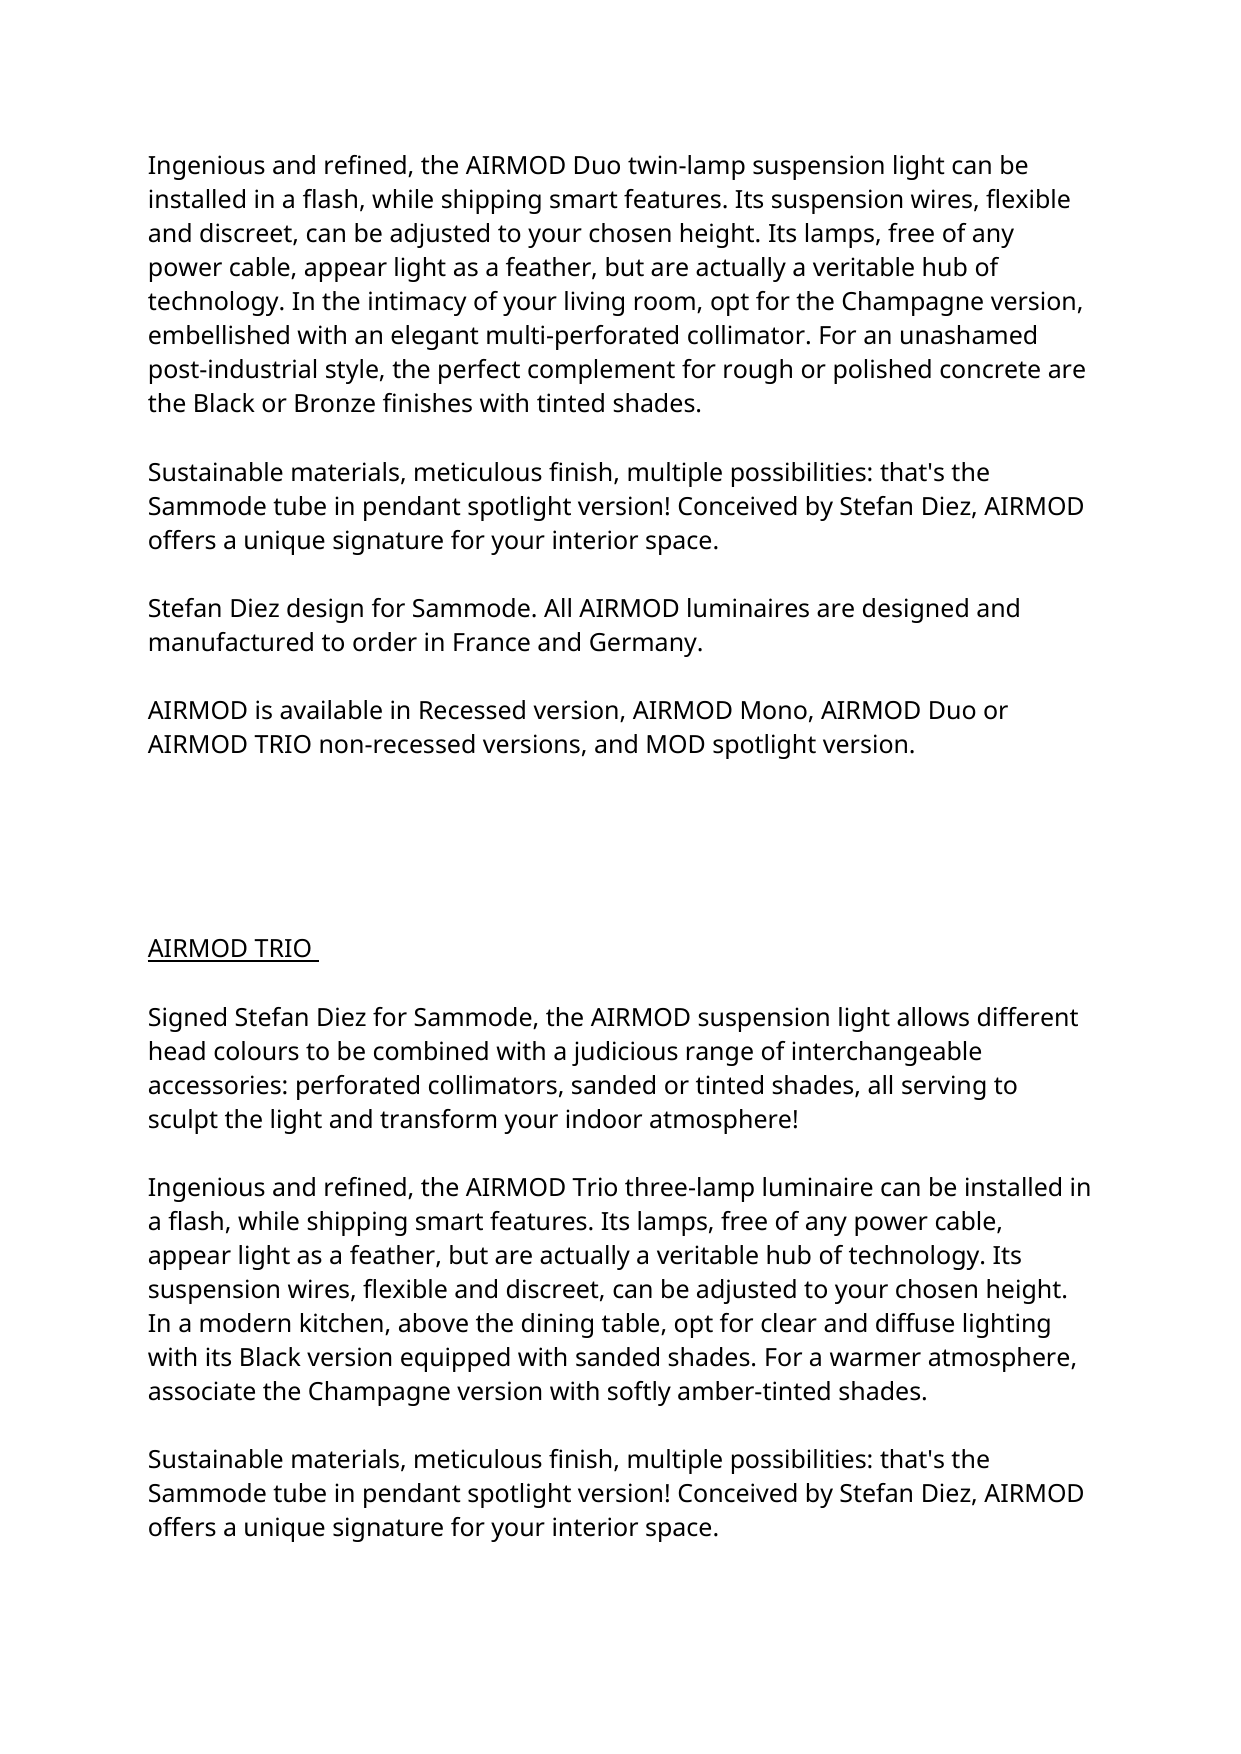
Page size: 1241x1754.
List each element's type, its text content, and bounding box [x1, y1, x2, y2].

text Sustainable materials, meticulous finish, multiple possibilities: that's the Sammode tube in pendant spotlight version! Conceived by Stefan Diez, AIRMOD offers a unique signature for your interior space. [148, 454, 1093, 556]
text Stefan Diez design for Sammode. All AIRMOD luminaires are designed and manufactured to order in France and Germany. [148, 590, 1093, 658]
text Ingenious and refined, the AIRMOD Duo twin-lamp suspension light can be installed in a flash, while shipping smart features. Its suspension wires, flexible and discreet, can be adjusted to your chosen height. Its lamps, free of any power cable, appear light as a feather, but are actually a veritable hub of technology. In the intimacy of your living room, opt for the Champagne version, embellished with an elegant multi-perforated collimator. For an unashamed post-industrial style, the perfect complement for rough or polished concrete are the Black or Bronze finishes with tinted shades. [148, 148, 1093, 420]
text Signed Stefan Diez for Sammode, the AIRMOD suspension light allows different head colours to be combined with a judicious range of interchangeable accessories: perforated collimators, sanded or tinted shades, all serving to sculpt the light and transform your indoor atmosphere! [148, 999, 1093, 1135]
text Sustainable materials, meticulous finish, multiple possibilities: that's the Sammode tube in pendant spotlight version! Conceived by Stefan Diez, AIRMOD offers a unique signature for your interior space. [148, 1442, 1093, 1544]
text AIRMOD TRIO [148, 931, 1093, 965]
text Ingenious and refined, the AIRMOD Trio three-lamp luminaire can be installed in a flash, while shipping smart features. Its lamps, free of any power cable, appear light as a feather, but are actually a veritable hub of technology. Its suspension wires, flexible and discreet, can be adjusted to your chosen height. In a modern kitchen, above the dining table, opt for clear and diffuse lighting with its Black version equipped with sanded shades. For a warmer atmosphere, associate the Champagne version with softly amber-tinted shades. [148, 1169, 1093, 1408]
text AIRMOD is available in Recessed version, AIRMOD Mono, AIRMOD Duo or AIRMOD TRIO non-recessed versions, and MOD spotlight version. [148, 693, 1093, 761]
